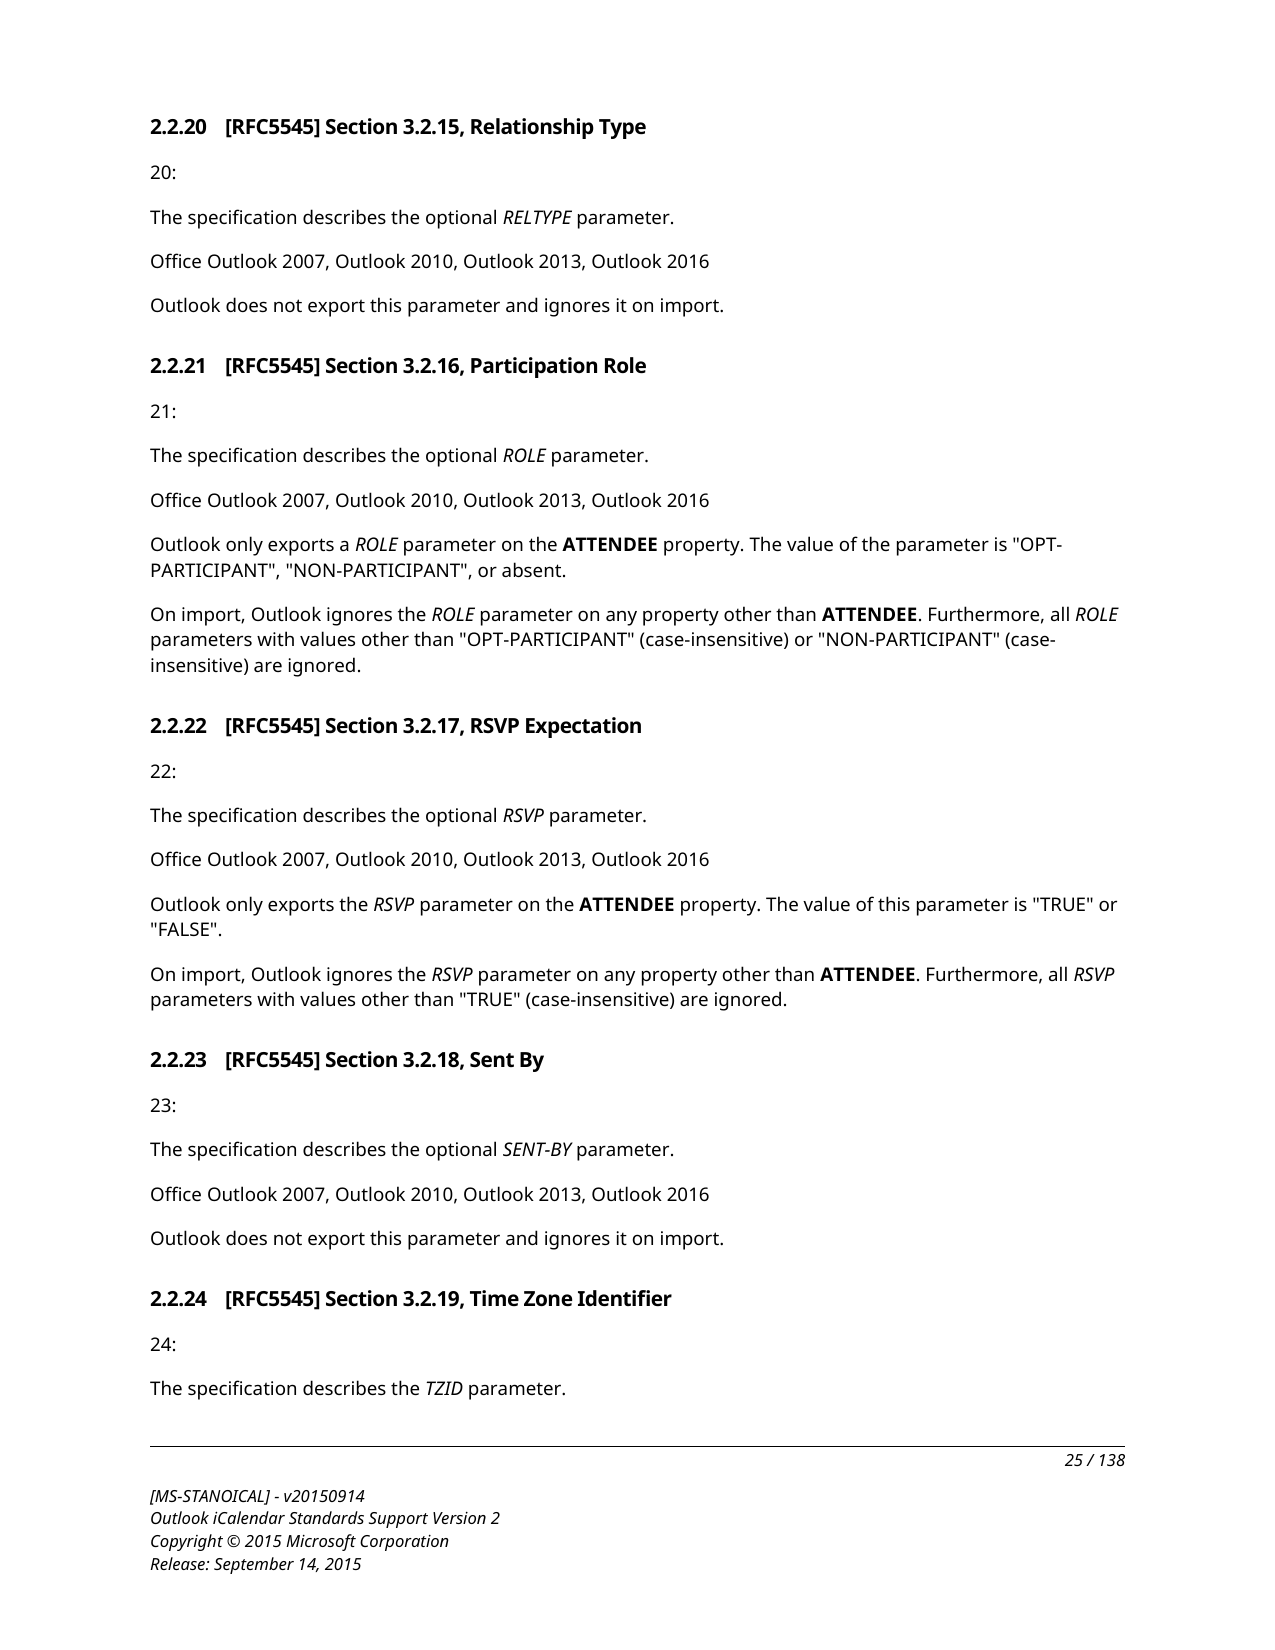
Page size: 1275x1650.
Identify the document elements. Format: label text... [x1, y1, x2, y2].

subtitle [RFC5545] Section 3.2.16, Participation Role [150, 351, 1125, 380]
subtitle [RFC5545] Section 3.2.17, RSVP Expectation [150, 711, 1125, 739]
text V0020: [150, 160, 1125, 185]
text Outlook only exports a ROLE parameter on the ATTENDEE property. The value of the parameter is "OPT-PARTICIPANT", "NON-PARTICIPANT", or absent. [150, 531, 1125, 582]
text The specification describes the optional RELTYPE parameter. [150, 204, 1125, 229]
text On import, Outlook ignores the ROLE parameter on any property other than ATTENDEE. Furthermore, all ROLE parameters with values other than "OPT-PARTICIPANT" (case-insensitive) or "NON-PARTICIPANT" (case-insensitive) are ignored. [150, 601, 1125, 678]
text Office Outlook 2007, Outlook 2010, Outlook 2013, Outlook 2016 [150, 487, 1125, 513]
text Outlook does not export this parameter and ignores it on import. [150, 292, 1125, 318]
subtitle [RFC5545] Section 3.2.19, Time Zone Identifier [150, 1284, 1125, 1312]
text V0021: [150, 398, 1125, 424]
subtitle [RFC5545] Section 3.2.15, Relationship Type [150, 112, 1125, 141]
text The specification describes the TZID parameter. [150, 1376, 1125, 1401]
text V0024: [150, 1331, 1125, 1357]
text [150, 248, 1125, 274]
text The specification describes the optional RSVP parameter. [150, 802, 1125, 828]
text Outlook only exports the RSVP parameter on the ATTENDEE property. The value of this parameter is "TRUE" or "FALSE". [150, 891, 1125, 942]
text V0023: [150, 1092, 1125, 1118]
subtitle [RFC5545] Section 3.2.18, Sent By [150, 1045, 1125, 1074]
text Office Outlook 2007, Outlook 2010, Outlook 2013, Outlook 2016 [150, 847, 1125, 872]
text The specification describes the optional SENT-BY parameter. [150, 1137, 1125, 1162]
text On import, Outlook ignores the RSVP parameter on any property other than ATTENDEE. Furthermore, all RSVP parameters with values other than "TRUE" (case-insensitive) are ignored. [150, 961, 1125, 1012]
text V0022: [150, 758, 1125, 784]
text Office Outlook 2007, Outlook 2010, Outlook 2013, Outlook 2016 [150, 1181, 1125, 1206]
text The specification describes the optional ROLE parameter. [150, 443, 1125, 468]
text Outlook does not export this parameter and ignores it on import. [150, 1225, 1125, 1251]
